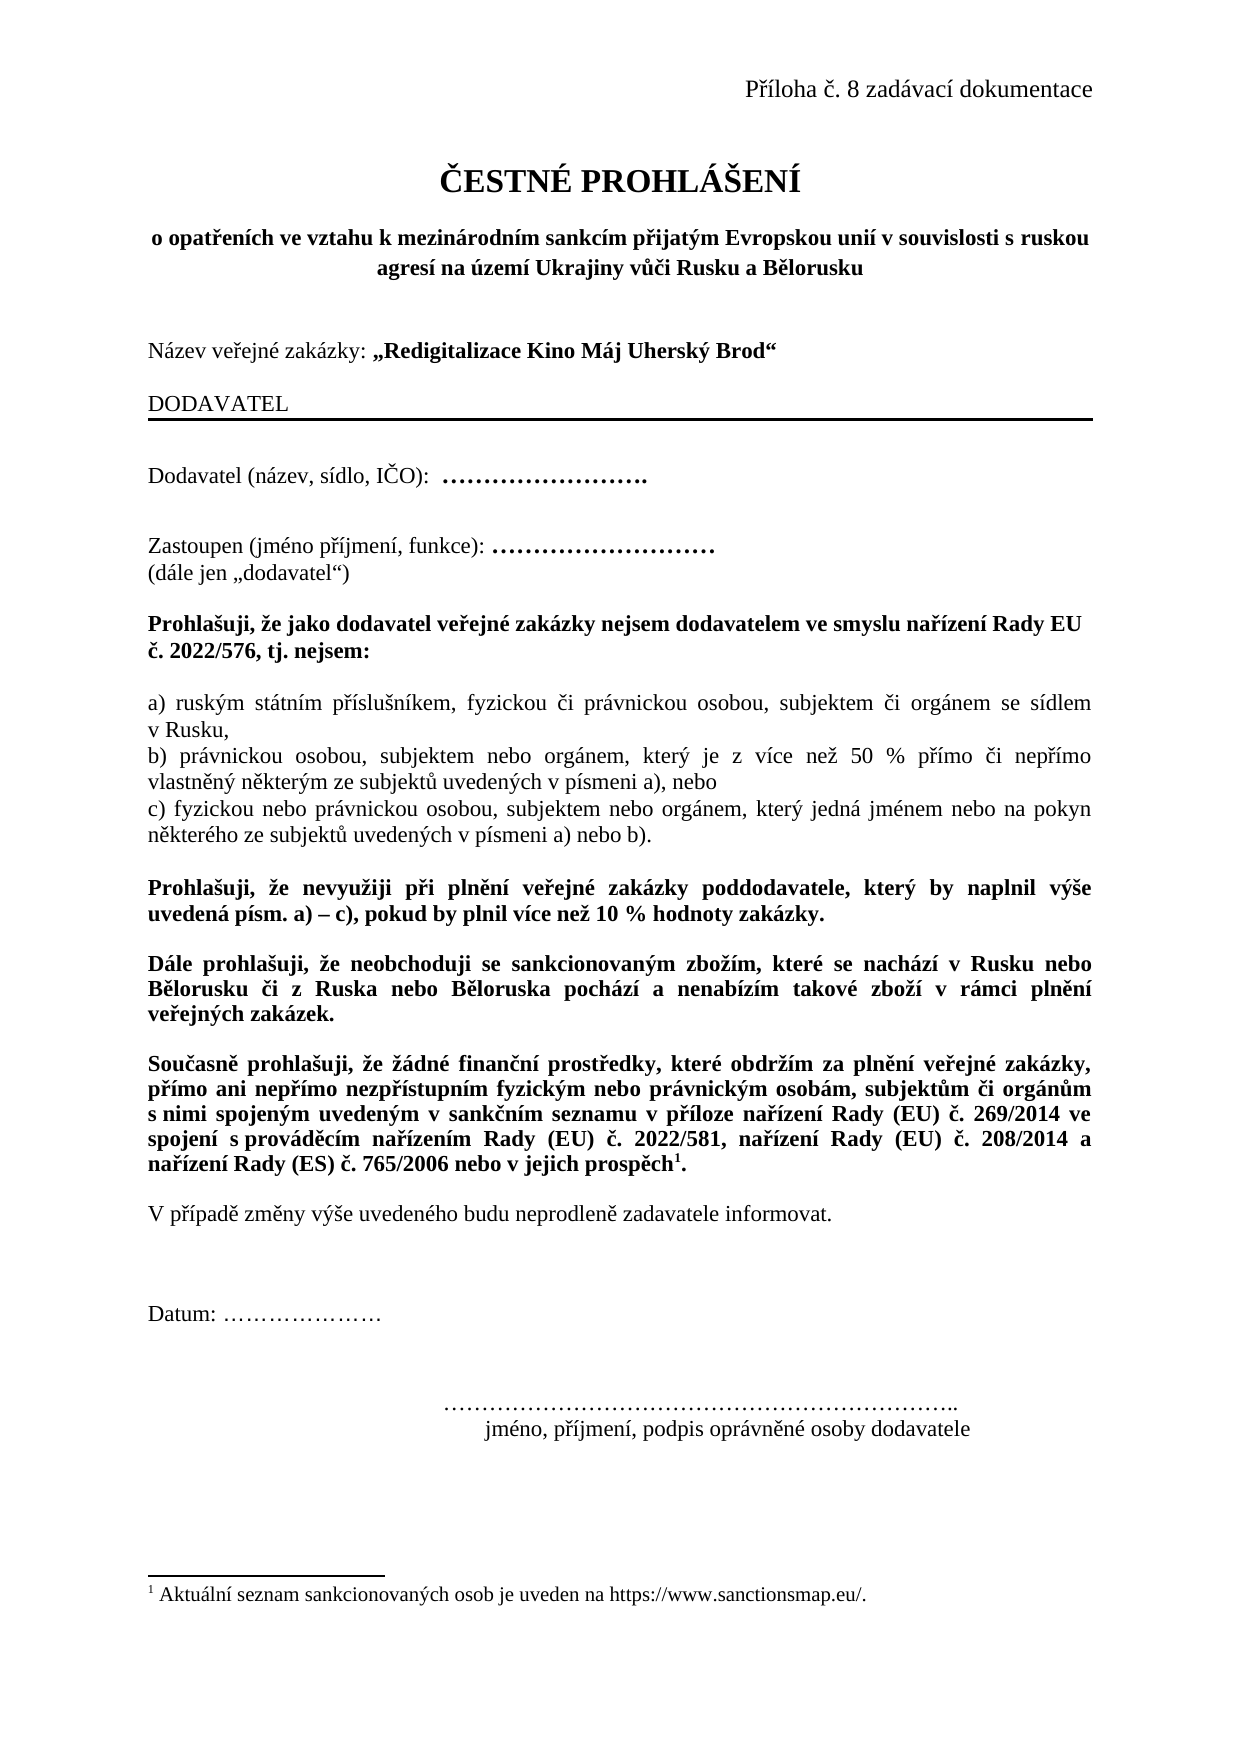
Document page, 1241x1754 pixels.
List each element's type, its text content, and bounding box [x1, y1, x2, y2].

text c) fyzickou nebo právnickou osobou, subjektem nebo orgánem, který jedná jménem nebo na pokyn některého ze subjektů uvedených v písmeni a) nebo b). [148, 795, 1093, 847]
text Prohlašuji, že jako dodavatel veřejné zakázky nejsem dodavatelem ve smyslu nařízení Rady EU č. 2022/576, tj. nejsem: [148, 610, 1093, 663]
subtitle Dále prohlašuji, že neobchoduji se sankcionovaným zbožím, které se nachází v Rusku nebo Bělorusku či z Ruska nebo Běloruska pochází a nenabízím takové zboží v rámci plnění veřejných zakázek. [148, 952, 1093, 1027]
subtitle ………………………………………………………….. [443, 1390, 1093, 1415]
text Zastoupen (jméno příjmení, funkce): ……………………… [148, 530, 1093, 559]
text (dále jen „dodavatel“) [148, 559, 1093, 585]
subtitle Datum: ………………… [148, 1302, 1093, 1327]
text jméno, příjmení, podpis oprávněné osoby dodavatele [148, 1415, 1196, 1441]
text Prohlašuji, že nevyužiji při plnění veřejné zakázky poddodavatele, který by naplnil výše uvedená písm. a) – c), pokud by plnil více než 10 % hodnoty zakázky. [148, 874, 1093, 927]
text a) ruským státním příslušníkem, fyzickou či právnickou osobou, subjektem či orgánem se sídlem v Rusku, [148, 689, 1093, 742]
text b) právnickou osobou, subjektem nebo orgánem, který je z více než 50 % přímo či nepřímo vlastněný některým ze subjektů uvedených v písmeni a), nebo [148, 742, 1093, 795]
text DODAVATEL [148, 390, 1093, 418]
text Název veřejné zakázky: „Redigitalizace Kino Máj Uherský Brod“ [148, 337, 1093, 363]
subtitle V případě změny výše uvedeného budu neprodleně zadavatele informovat. [148, 1202, 1093, 1227]
subtitle ČESTNÉ PROHLÁŠENÍ [148, 173, 1093, 198]
text o opatřeních ve vztahu k mezinárodním sankcím přijatým Evropskou unií v souvislosti s ruskou agresí na území Ukrajiny vůči Rusku a Bělorusku [148, 224, 1093, 281]
subtitle Současně prohlašuji, že žádné finanční prostředky, které obdržím za plnění veřejné zakázky, přímo ani nepřímo nezpřístupním fyzickým nebo právnickým osobám, subjektům či orgánům s nimi spojeným uvedeným v sankčním seznamu v příloze nařízení Rady (EU) č. 269/2014 ve spojení s prováděcím nařízením Rady (EU) č. 2022/581, nařízení Rady (EU) č. 208/2014 a nařízení Rady (ES) č. 765/2006 nebo v jejich prospěch. [148, 1052, 1093, 1177]
text Dodavatel (název, sídlo, IČO): ……………………. [148, 460, 1093, 489]
